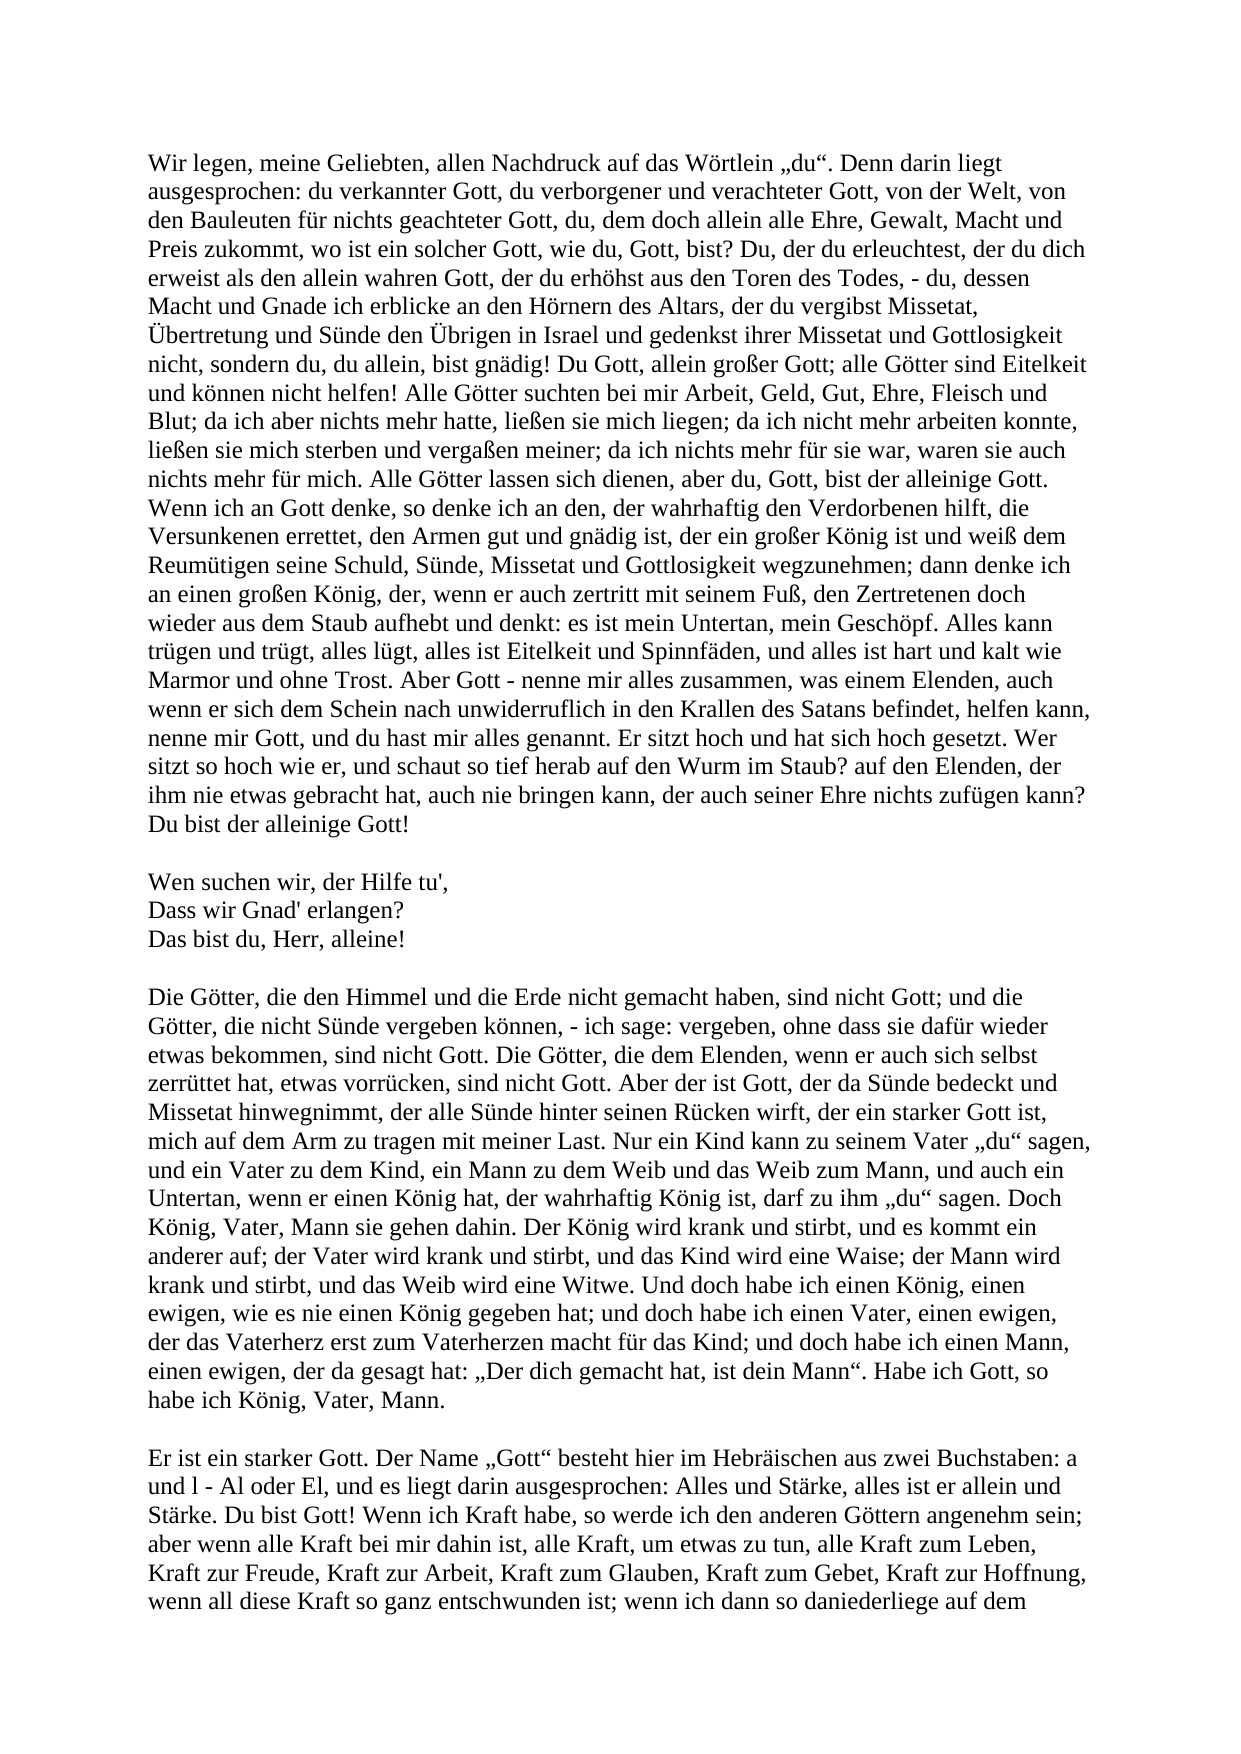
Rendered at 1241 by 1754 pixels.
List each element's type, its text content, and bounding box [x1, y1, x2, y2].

text Wir legen, meine Geliebten, allen Nachdruck auf das Wörtlein „du“. Denn darin liegt ausgesprochen: du verkannter Gott, du verborgener und verachteter Gott, von der Welt, von den Bauleuten für nichts geachteter Gott, du, dem doch allein alle Ehre, Gewalt, Macht und Preis zukommt, wo ist ein solcher Gott, wie du, Gott, bist? Du, der du erleuchtest, der du dich erweist als den allein wahren Gott, der du erhöhst aus den Toren des Todes, - du, dessen Macht und Gnade ich erblicke an den Hörnern des Altars, der du vergibst Missetat, Übertretung und Sünde den Übrigen in Israel und gedenkst ihrer Missetat und Gottlosigkeit nicht, sondern du, du allein, bist gnädig! Du Gott, allein großer Gott; alle Götter sind Eitelkeit und können nicht helfen! Alle Götter suchten bei mir Arbeit, Geld, Gut, Ehre, Fleisch und Blut; da ich aber nichts mehr hatte, ließen sie mich liegen; da ich nicht mehr arbeiten konnte, ließen sie mich sterben und vergaßen meiner; da ich nichts mehr für sie war, waren sie auch nichts mehr für mich. Alle Götter lassen sich dienen, aber du, Gott, bist der alleinige Gott. Wenn ich an Gott denke, so denke ich an den, der wahrhaftig den Verdorbenen hilft, die Versunkenen errettet, den Armen gut und gnädig ist, der ein großer König ist und weiß dem Reumütigen seine Schuld, Sünde, Missetat und Gottlosigkeit wegzunehmen; dann denke ich an einen großen König, der, wenn er auch zertritt mit seinem Fuß, den Zertretenen doch wieder aus dem Staub aufhebt und denkt: es ist mein Untertan, mein Geschöpf. Alles kann trügen und trügt, alles lügt, alles ist Eitelkeit und Spinnfäden, und alles ist hart und kalt wie Marmor und ohne Trost. Aber Gott - nenne mir alles zusammen, was einem Elenden, auch wenn er sich dem Schein nach unwiderruflich in den Krallen des Satans befindet, helfen kann, nenne mir Gott, und du hast mir alles genannt. Er sitzt hoch und hat sich hoch gesetzt. Wer sitzt so hoch wie er, und schaut so tief herab auf den Wurm im Staub? auf den Elenden, der ihm nie etwas gebracht hat, auch nie bringen kann, der auch seiner Ehre nichts zufügen kann? Du bist der alleinige Gott! [148, 148, 1093, 838]
text Die Götter, die den Himmel und die Erde nicht gemacht haben, sind nicht Gott; und die Götter, die nicht Sünde vergeben können, - ich sage: vergeben, ohne dass sie dafür wieder etwas bekommen, sind nicht Gott. Die Götter, die dem Elenden, wenn er auch sich selbst zerrüttet hat, etwas vorrücken, sind nicht Gott. Aber der ist Gott, der da Sünde bedeckt und Missetat hinwegnimmt, der alle Sünde hinter seinen Rücken wirft, der ein starker Gott ist, mich auf dem Arm zu tragen mit meiner Last. Nur ein Kind kann zu seinem Vater „du“ sagen, und ein Vater zu dem Kind, ein Mann zu dem Weib und das Weib zum Mann, und auch ein Untertan, wenn er einen König hat, der wahrhaftig König ist, darf zu ihm „du“ sagen. Doch König, Vater, Mann sie gehen dahin. Der König wird krank und stirbt, und es kommt ein anderer auf; der Vater wird krank und stirbt, und das Kind wird eine Waise; der Mann wird krank und stirbt, und das Weib wird eine Witwe. Und doch habe ich einen König, einen ewigen, wie es nie einen König gegeben hat; und doch habe ich einen Vater, einen ewigen, der das Vaterherz erst zum Vaterherzen macht für das Kind; und doch habe ich einen Mann, einen ewigen, der da gesagt hat: „Der dich gemacht hat, ist dein Mann“. Habe ich Gott, so habe ich König, Vater, Mann. [148, 982, 1093, 1413]
text Wen suchen wir, der Hilfe tu', Dass wir Gnad' erlangen? Das bist du, Herr, alleine! [148, 867, 1093, 953]
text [148, 1443, 1093, 1615]
